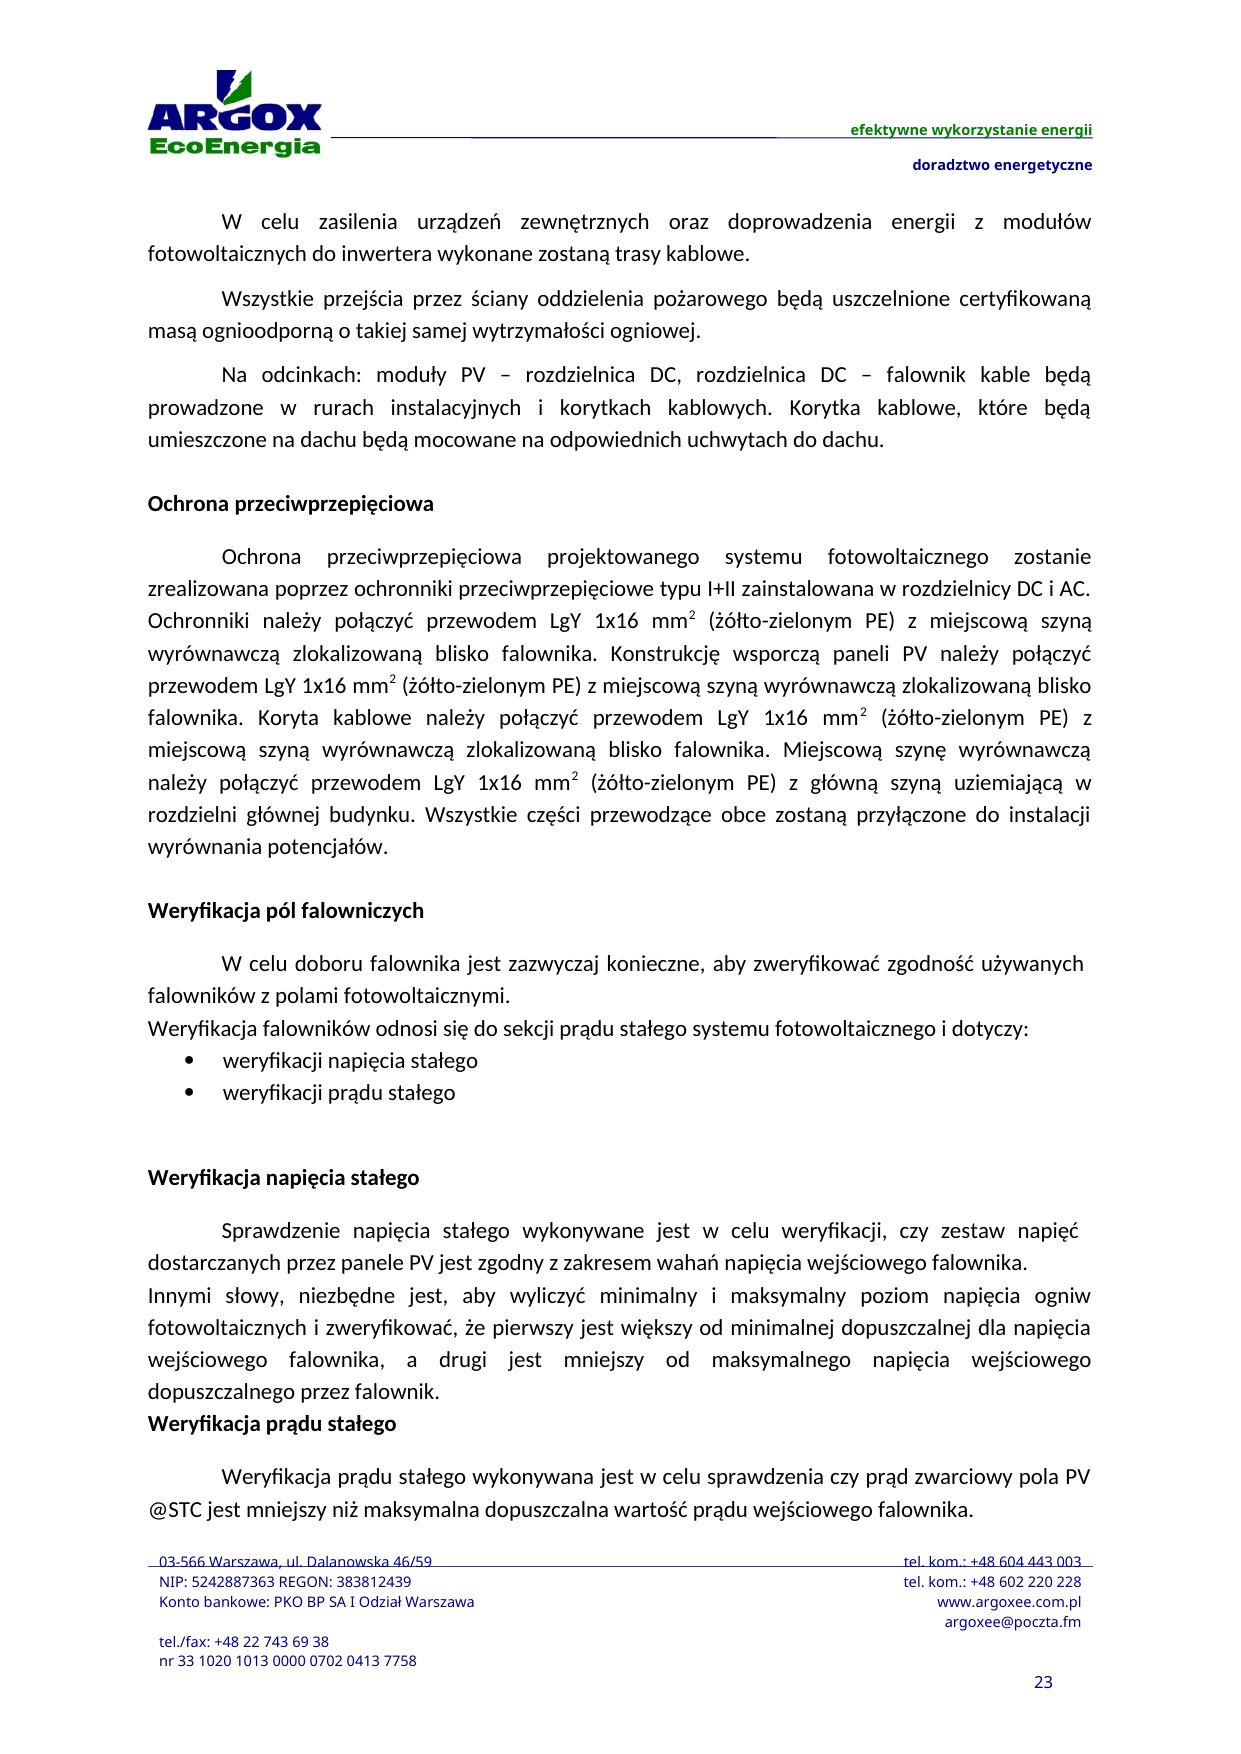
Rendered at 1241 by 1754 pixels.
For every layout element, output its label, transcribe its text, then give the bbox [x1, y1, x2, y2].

text Weryfikacja napięcia stałego [148, 1163, 1092, 1191]
text Wszystkie przejścia przez ściany oddzielenia pożarowego będą uszczelnione certyfikowaną masą ognioodporną o takiej samej wytrzymałości ogniowej. [148, 284, 1092, 344]
text W celu doboru falownika jest zazwyczaj konieczne, aby zweryfikować zgodność używanych falowników z polami fotowoltaicznymi. [148, 949, 1092, 1009]
text Weryfikacja prądu stałego wykonywana jest w celu sprawdzenia czy prąd zwarciowy pola PV @STC jest mniejszy niż maksymalna dopuszczalna wartość prądu wejściowego falownika. [148, 1462, 1092, 1523]
text Weryfikacja pól falowniczych [148, 896, 1092, 924]
text Ochrona przeciwprzepięciowa projektowanego systemu fotowoltaicznego zostanie zrealizowana poprzez ochronniki przeciwprzepięciowe typu I+II zainstalowana w rozdzielnicy DC i AC. Ochronniki należy połączyć przewodem LgY 1x16 mm2 (żółto-zielonym PE) z miejscową szyną wyrównawczą zlokalizowaną blisko falownika. Konstrukcję wsporczą paneli PV należy połączyć przewodem LgY 1x16 mm2 (żółto-zielonym PE) z miejscową szyną wyrównawczą zlokalizowaną blisko falownika. Koryta kablowe należy połączyć przewodem LgY 1x16 mm2 (żółto-zielonym PE) z miejscową szyną wyrównawczą zlokalizowaną blisko falownika. Miejscową szynę wyrównawczą należy połączyć przewodem LgY 1x16 mm2 (żółto-zielonym PE) z główną szyną uziemiającą w rozdzielni głównej budynku. Wszystkie części przewodzące obce zostaną przyłączone do instalacji wyrównania potencjałów. [148, 542, 1092, 860]
text Sprawdzenie napięcia stałego wykonywane jest w celu weryfikacji, czy zestaw napięć dostarczanych przez panele PV jest zgodny z zakresem wahań napięcia wejściowego falownika. [148, 1216, 1092, 1277]
text Weryfikacja prądu stałego [148, 1409, 1092, 1437]
text W celu zasilenia urządzeń zewnętrznych oraz doprowadzenia energii z modułów fotowoltaicznych do inwertera wykonane zostaną trasy kablowe. [148, 207, 1092, 267]
text Innymi słowy, niezbędne jest, aby wyliczyć minimalny i maksymalny poziom napięcia ogniw fotowoltaicznych i zweryfikować, że pierwszy jest większy od minimalnej dopuszczalnej dla napięcia wejściowego falownika, a drugi jest mniejszy od maksymalnego napięcia wejściowego dopuszczalnego przez falownik. [148, 1281, 1092, 1405]
list weryfikacji napięcia stałego [185, 1046, 1092, 1074]
text Ochrona przeciwprzepięciowa [148, 489, 1092, 517]
picture [146, 69, 322, 158]
text Na odcinkach: moduły PV – rozdzielnica DC, rozdzielnica DC – falownik kable będą prowadzone w rurach instalacyjnych i korytkach kablowych. Korytka kablowe, które będą umieszczone na dachu będą mocowane na odpowiednich uchwytach do dachu. [148, 361, 1092, 453]
text Weryfikacja falowników odnosi się do sekcji prądu stałego systemu fotowoltaicznego i dotyczy: [148, 1014, 1092, 1042]
list weryfikacji prądu stałego [185, 1078, 1092, 1106]
